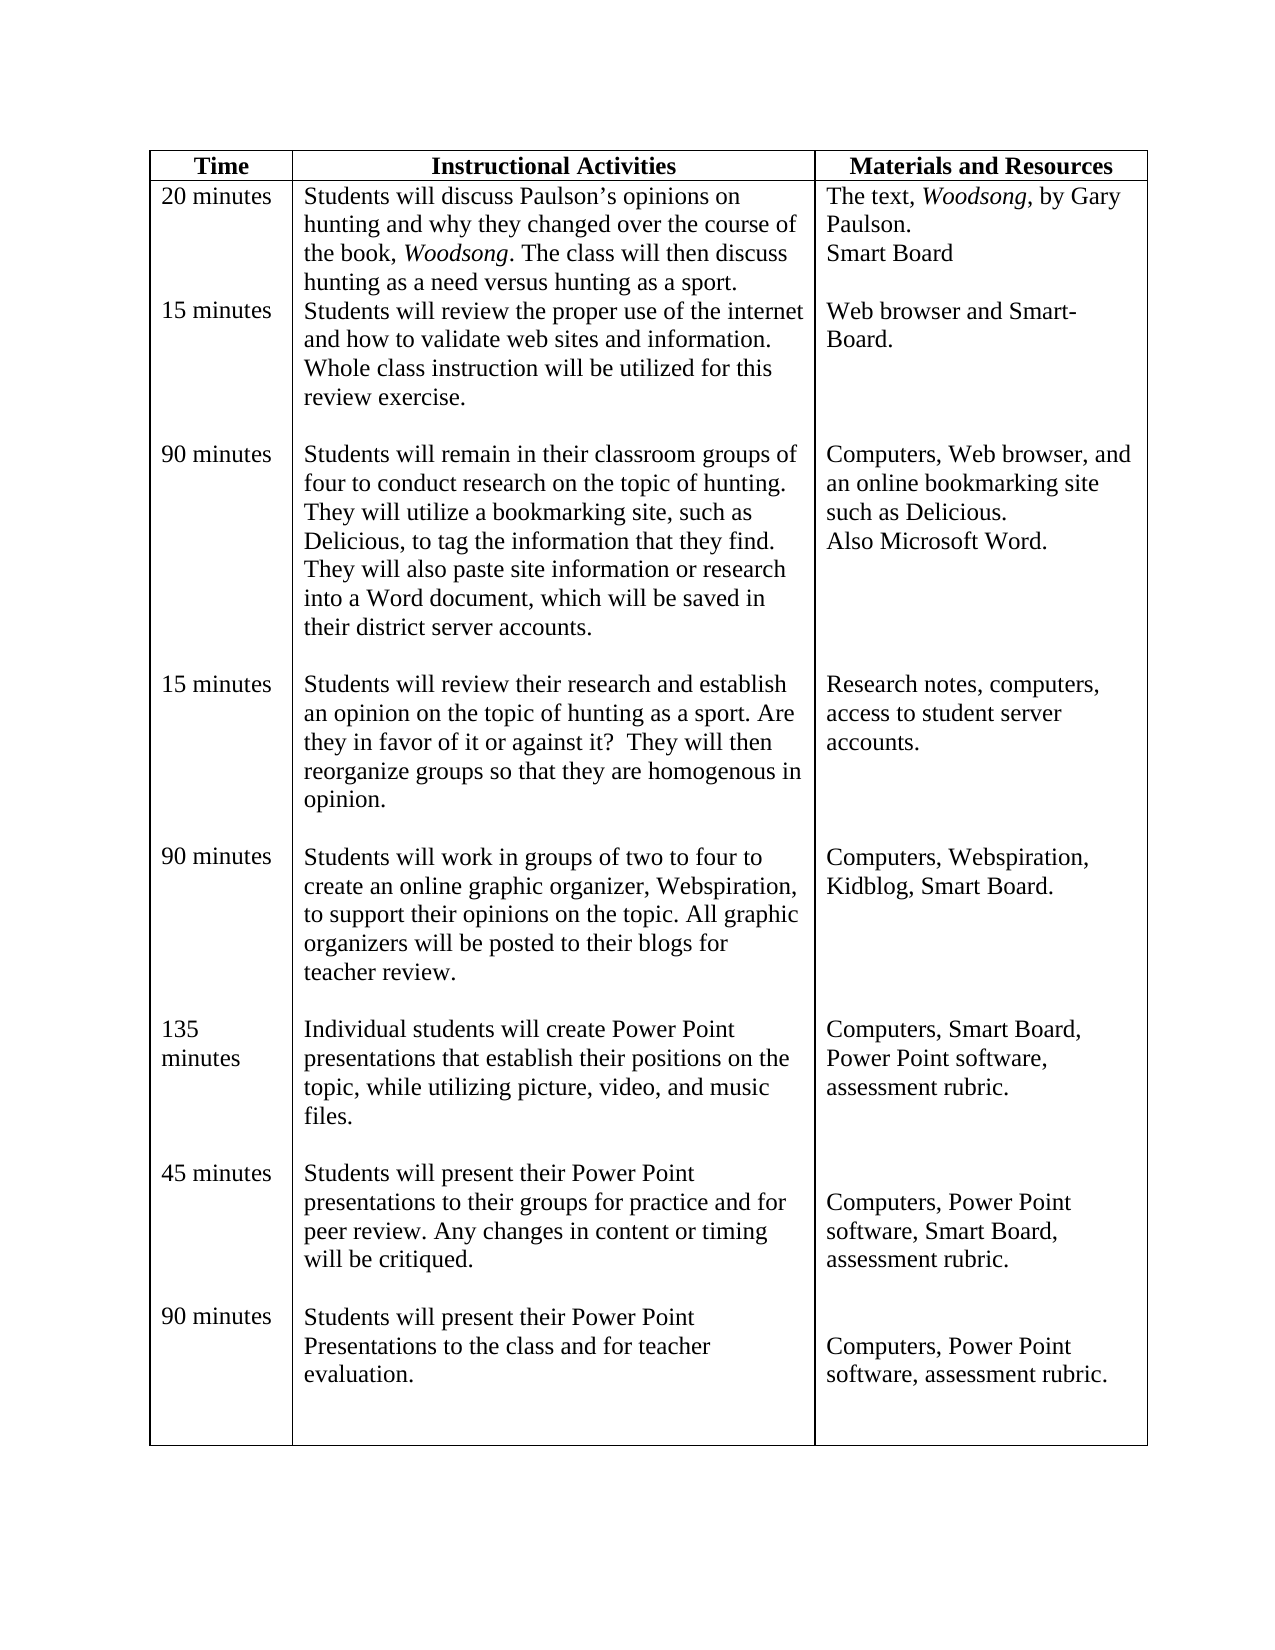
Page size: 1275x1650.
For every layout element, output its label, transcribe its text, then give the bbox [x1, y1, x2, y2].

table_header Time [151, 151, 292, 180]
table_cell The text, Woodsong, by Gary Paulson. Smart Board Web browser and Smart-Board. Computers, Web browser, and an online bookmarking site such as Delicious. Also Microsoft Word. Research notes, computers, access to student server accounts. Computers, Webspiration, Kidblog, Smart Board. Computers, Smart Board, Power Point software, assessment rubric. Computers, Power Point software, Smart Board, assessment rubric. Computers, Power Point software, assessment rubric. [816, 181, 1147, 1445]
table_cell Students will discuss Paulson’s opinions on hunting and why they changed over the course of the book, Woodsong. The class will then discuss hunting as a need versus hunting as a sport. Students will review the proper use of the internet and how to validate web sites and information. Whole class instruction will be utilized for this review exercise. Students will remain in their classroom groups of four to conduct research on the topic of hunting. They will utilize a bookmarking site, such as Delicious, to tag the information that they find. They will also paste site information or research into a Word document, which will be saved in their district server accounts. Students will review their research and establish an opinion on the topic of hunting as a sport. Are they in favor of it or against it? They will then reorganize groups so that they are homogenous in opinion. Students will work in groups of two to four to create an online graphic organizer, Webspiration, to support their opinions on the topic. All graphic organizers will be posted to their blogs for teacher review. Individual students will create Power Point presentations that establish their positions on the topic, while utilizing picture, video, and music files. Students will present their Power Point presentations to their groups for practice and for peer review. Any changes in content or timing will be critiqued. Students will present their Power Point Presentations to the class and for teacher evaluation. [293, 181, 814, 1445]
table_cell 20 minutes 15 minutes 90 minutes 15 minutes 90 minutes 135 minutes 45 minutes 90 minutes [151, 181, 292, 1445]
table_header Instructional Activities [293, 151, 814, 180]
table_header Materials and Resources [816, 151, 1147, 180]
